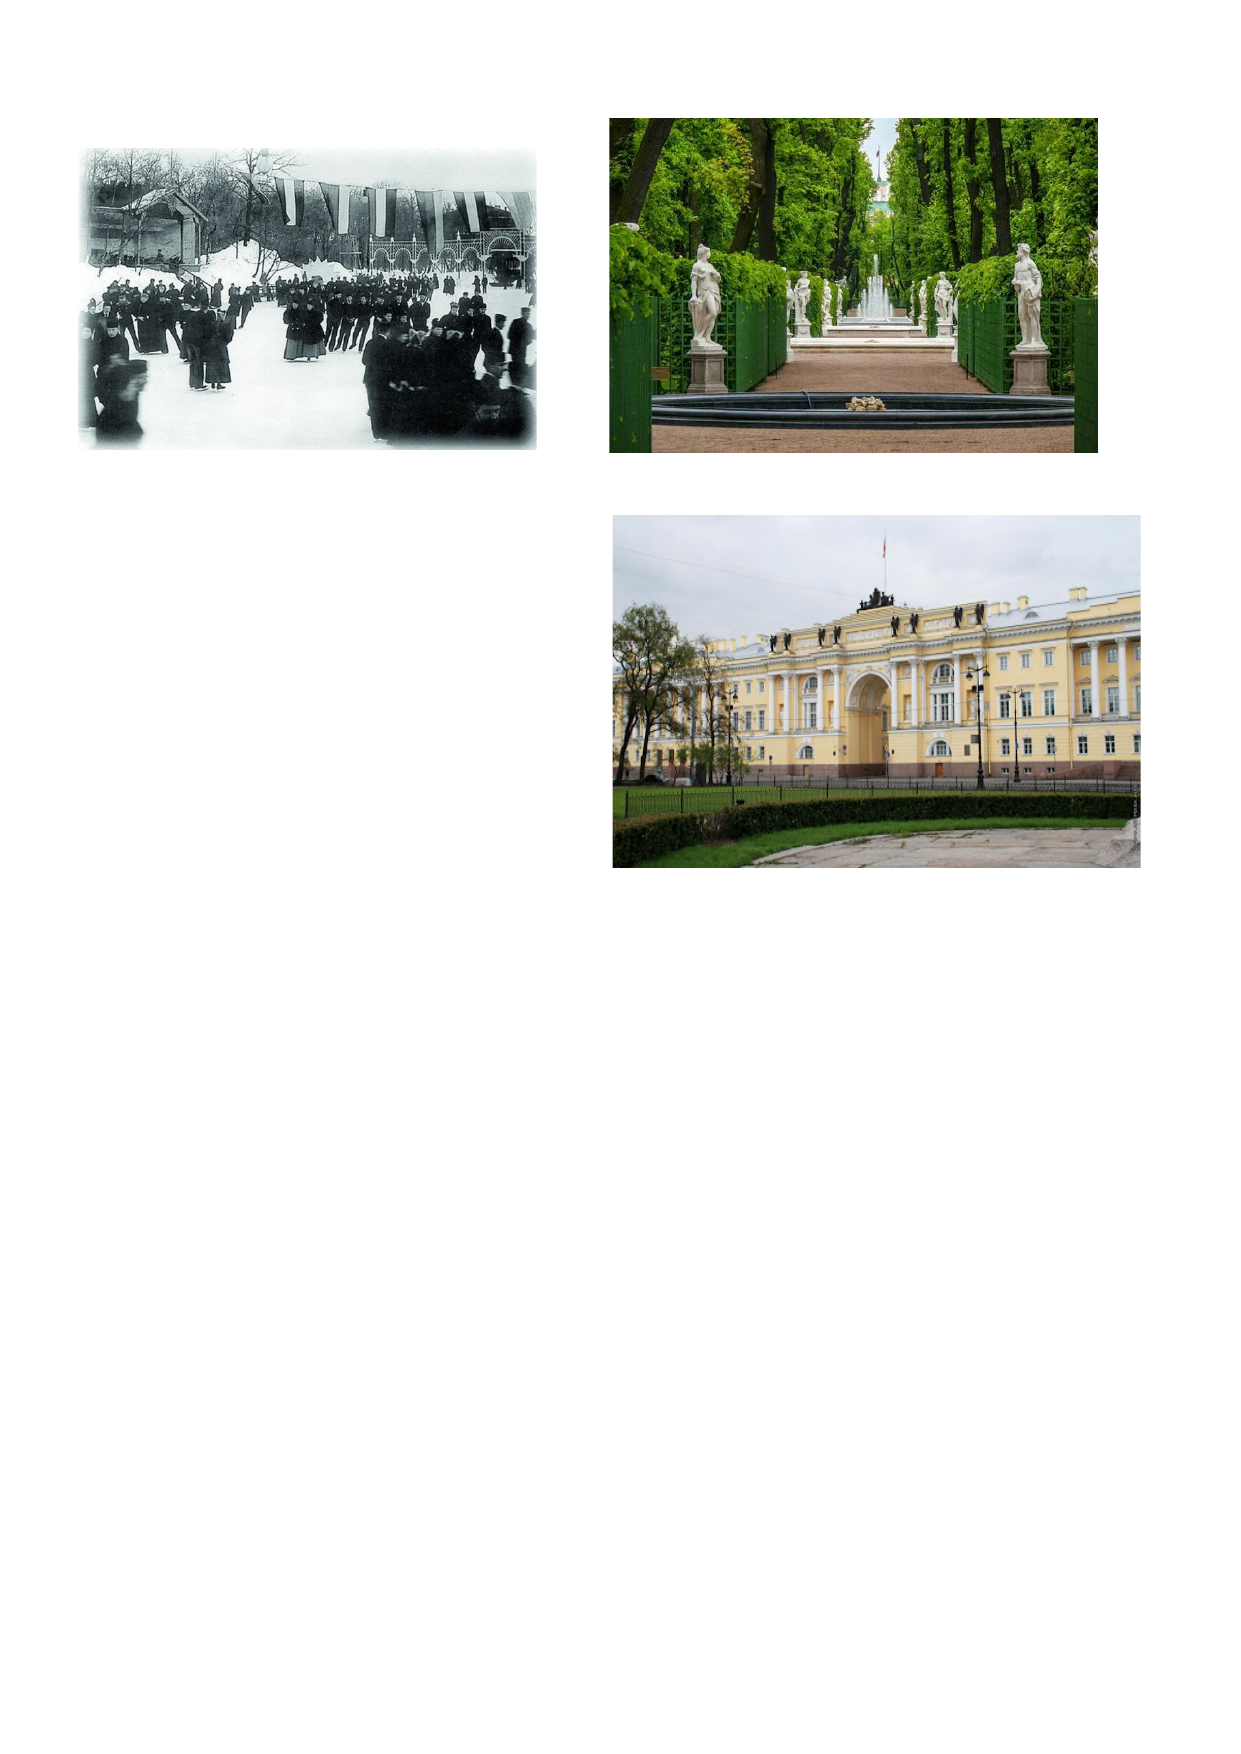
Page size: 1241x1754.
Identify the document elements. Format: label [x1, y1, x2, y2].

picture [612, 515, 1141, 868]
picture [78, 148, 537, 448]
picture [609, 118, 1098, 453]
